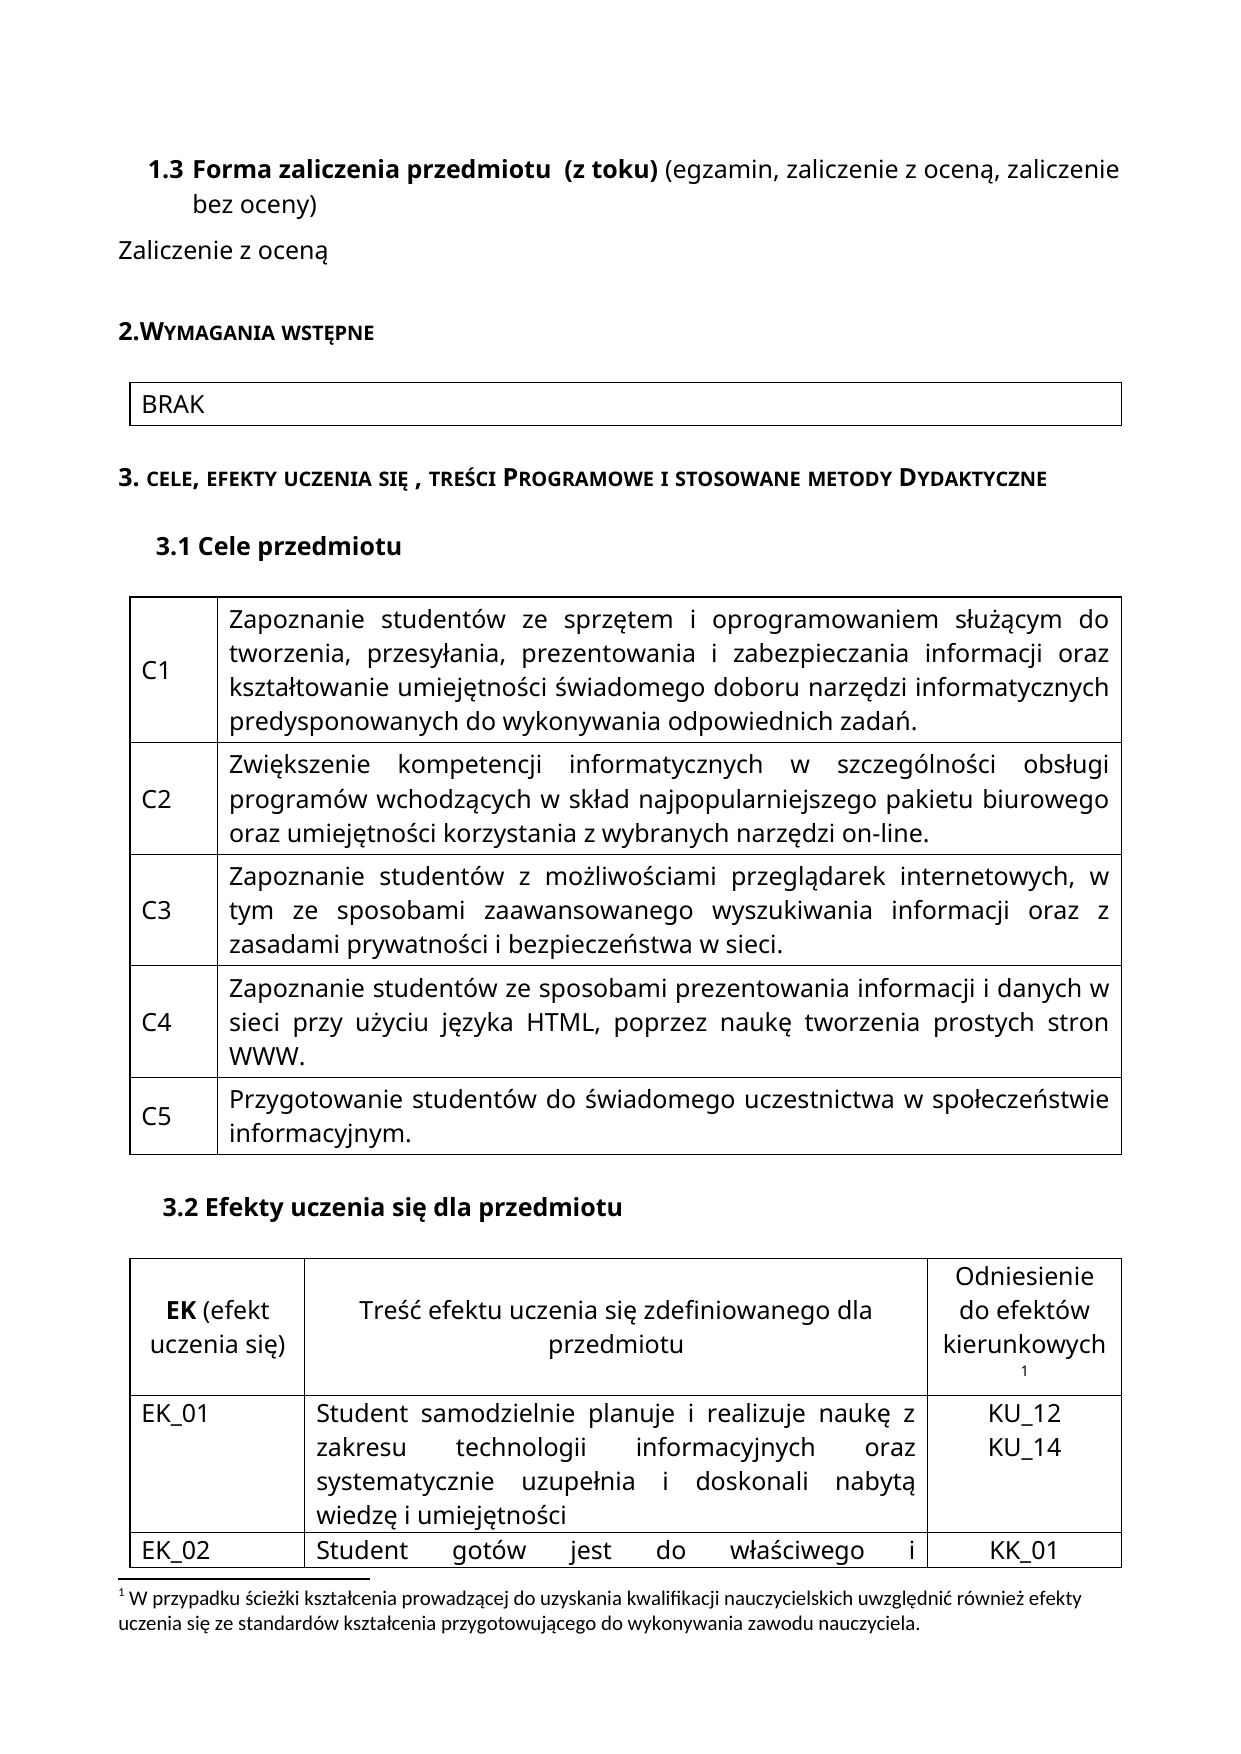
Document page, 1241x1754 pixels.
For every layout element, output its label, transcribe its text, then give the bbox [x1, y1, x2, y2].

table_cell EK_02 [131, 1533, 304, 1567]
table_cell Zapoznanie studentów ze sposobami prezentowania informacji i danych w sieci przy użyciu języka HTML, poprzez naukę tworzenia prostych stron WWW. [218, 966, 1121, 1077]
table_cell Zapoznanie studentów z możliwościami przeglądarek internetowych, w tym ze sposobami zaawansowanego wyszukiwania informacji oraz z zasadami prywatności i bezpieczeństwa w sieci. [218, 855, 1121, 965]
table_cell C5 [131, 1078, 217, 1154]
table_header Treść efektu uczenia się zdefiniowanego dla przedmiotu [305, 1259, 927, 1395]
table_header Odniesienie do efektów kierunkowych [928, 1259, 1121, 1395]
table_header EK (efekt uczenia się) [131, 1259, 304, 1395]
table_header Zapoznanie studentów ze sprzętem i oprogramowaniem służącym do tworzenia, przesyłania, prezentowania i zabezpieczania informacji oraz kształtowanie umiejętności świadomego doboru narzędzi informatycznych predysponowanych do wykonywania odpowiednich zadań. [218, 598, 1121, 742]
table_cell KU_12 KU_14 [928, 1396, 1121, 1532]
table_cell KK_01 KK_04 [928, 1533, 1121, 1567]
text Zaliczenie z oceną [118, 233, 1122, 267]
table_header BRAK [131, 383, 1121, 425]
text 3.1 Cele przedmiotu [156, 528, 1122, 562]
table_cell Zwiększenie kompetencji informatycznych w szczególności obsługi programów wchodzących w skład najpopularniejszego pakietu biurowego oraz umiejętności korzystania z wybranych narzędzi on-line. [218, 743, 1121, 853]
table_cell Przygotowanie studentów do świadomego uczestnictwa w społeczeństwie informacyjnym. [218, 1078, 1121, 1154]
text 3. cele, efekty uczenia się , treści Programowe i stosowane metody Dydaktyczne [118, 460, 1122, 494]
table_cell C4 [131, 966, 217, 1077]
table_cell C2 [131, 743, 217, 853]
text 1.3 Forma zaliczenia przedmiotu (z toku) (egzamin, zaliczenie z oceną, zaliczenie bez oceny) [148, 152, 1122, 220]
table_cell EK_01 [131, 1396, 304, 1532]
table_cell Student samodzielnie planuje i realizuje naukę z zakresu technologii informacyjnych oraz systematycznie uzupełnia i doskonali nabytą wiedzę i umiejętności [305, 1396, 927, 1532]
text 3.2 Efekty uczenia się dla przedmiotu [162, 1189, 1122, 1223]
table_cell C3 [131, 855, 217, 965]
text 2.Wymagania wstępne [118, 313, 1122, 347]
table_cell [305, 1533, 927, 1567]
table_header C1 [131, 598, 217, 742]
